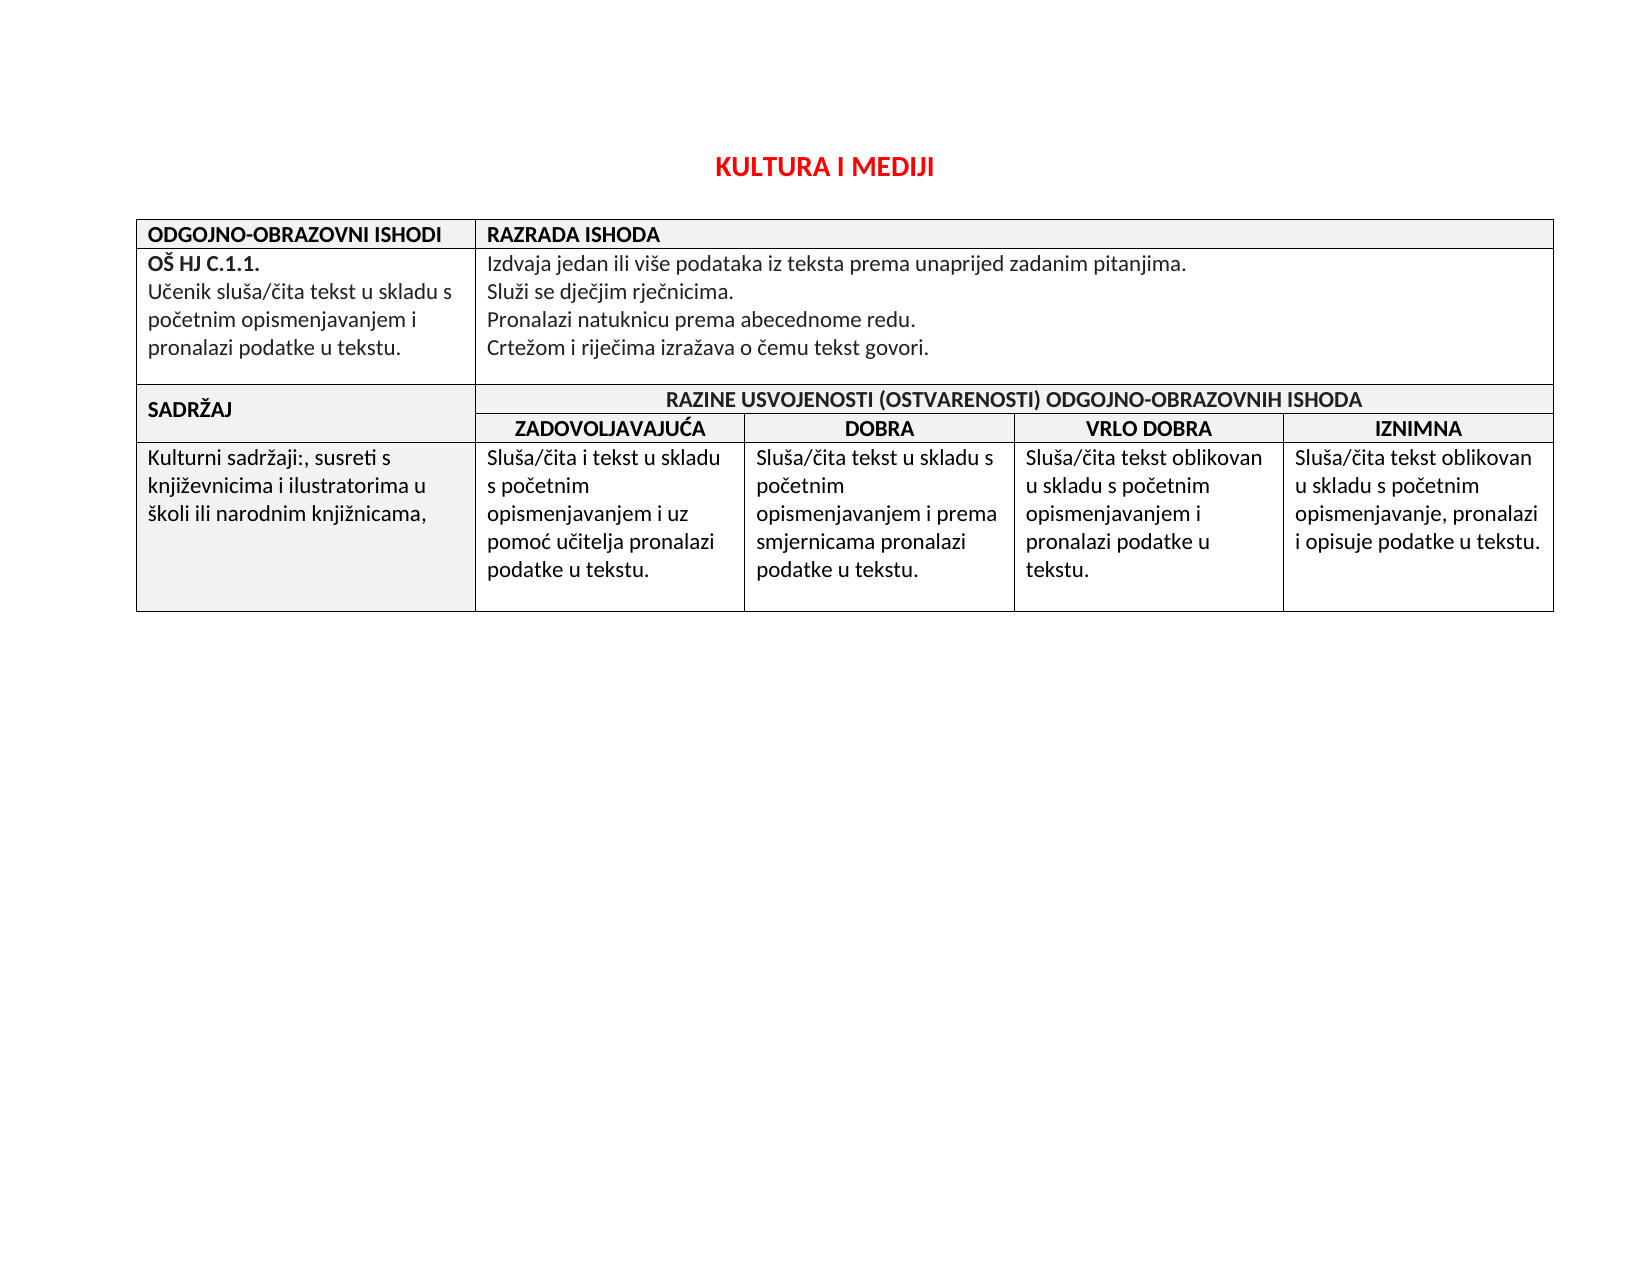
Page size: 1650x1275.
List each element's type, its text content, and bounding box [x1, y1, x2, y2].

text KULTURA I MEDIJI [148, 148, 1502, 183]
table_cell RAZINE USVOJENOSTI (OSTVARENOSTI) ODGOJNO-OBRAZOVNIH ISHODA [476, 385, 1553, 413]
table_cell IZNIMNA [1284, 414, 1553, 442]
table_cell Izdvaja jedan ili više podataka iz teksta prema unaprijed zadanim pitanjima. Služi se dječjim rječnicima. Pronalazi natuknicu prema abecednome redu. Crtežom i riječima izražava o čemu tekst govori. [476, 249, 1553, 384]
table_cell SADRŽAJ [137, 385, 475, 442]
table_cell OŠ HJ C.1.1. Učenik sluša/čita tekst u skladu s početnim opismenjavanjem i pronalazi podatke u tekstu. [137, 249, 475, 384]
table_cell Sluša/čita tekst oblikovan u skladu s početnim opismenjavanje, pronalazi i opisuje podatke u tekstu. [1284, 443, 1553, 611]
table_cell ZADOVOLJAVAJUĆA [476, 414, 744, 442]
table_cell DOBRA [745, 414, 1014, 442]
table_header RAZRADA ISHODA [476, 220, 1553, 248]
table_cell Sluša/čita i tekst u skladu s početnim opismenjavanjem i uz pomoć učitelja pronalazi podatke u tekstu. [476, 443, 744, 611]
table_cell VRLO DOBRA [1015, 414, 1283, 442]
table_cell Sluša/čita tekst oblikovan u skladu s početnim opismenjavanjem i pronalazi podatke u tekstu. [1015, 443, 1283, 611]
table_header ODGOJNO-OBRAZOVNI ISHODI [137, 220, 475, 248]
table_cell Sluša/čita tekst u skladu s početnim opismenjavanjem i prema smjernicama pronalazi podatke u tekstu. [745, 443, 1014, 611]
table_cell Kulturni sadržaji:, susreti s književnicima i ilustratorima u školi ili narodnim knjižnicama, [137, 443, 475, 611]
